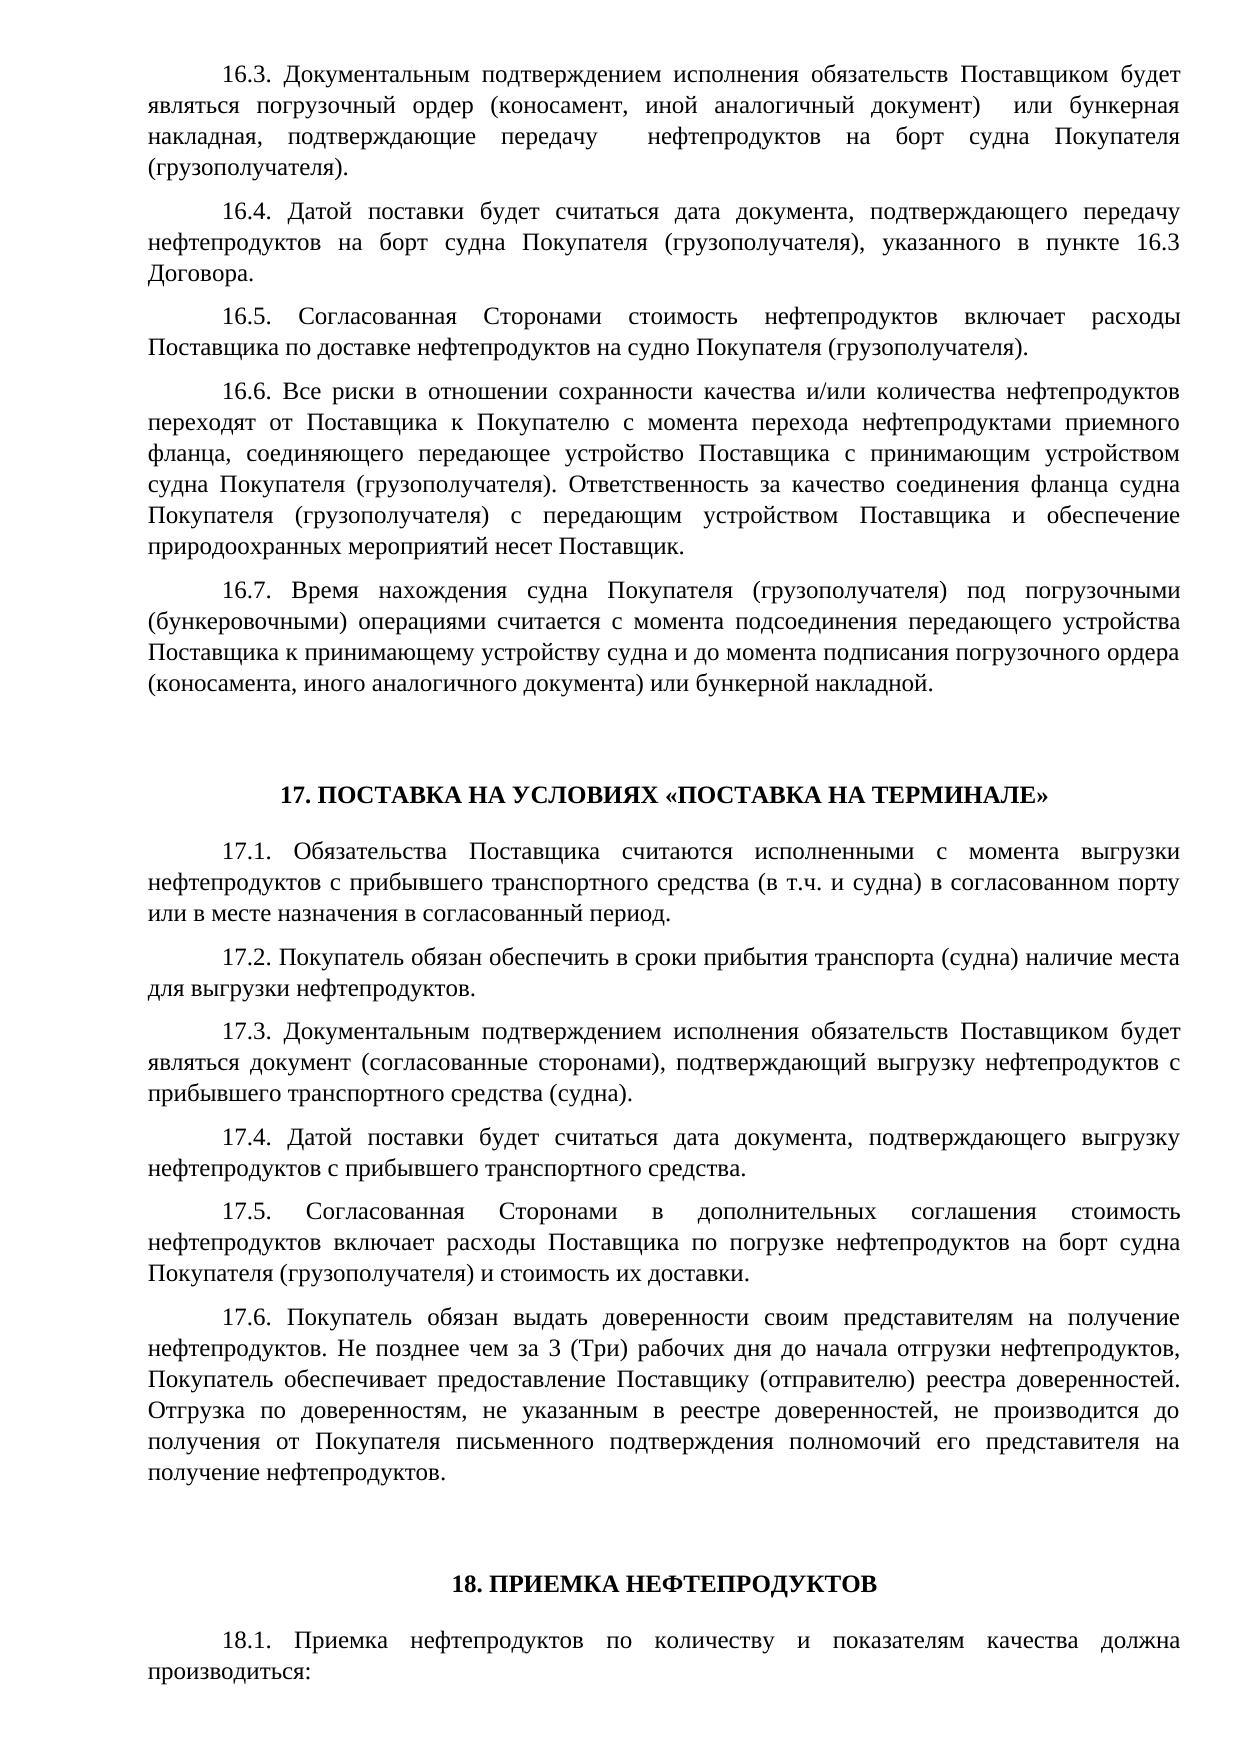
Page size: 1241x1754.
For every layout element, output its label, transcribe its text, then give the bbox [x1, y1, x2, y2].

text 16.4. Датой поставки будет считаться дата документа, подтверждающего передачу нефтепродуктов на борт судна Покупателя (грузополучателя), указанного в пункте 16.3 Договора. [148, 196, 1181, 287]
text 17.3. Документальным подтверждением исполнения обязательств Поставщиком будет являться документ (согласованные сторонами), подтверждающий выгрузку нефтепродуктов с прибывшего транспортного средства (судна). [148, 1016, 1181, 1107]
text 17.1. Обязательства Поставщика считаются исполненными с момента выгрузки нефтепродуктов с прибывшего транспортного средства (в т.ч. и судна) в согласованном порту или в месте назначения в согласованный период. [148, 836, 1181, 927]
text 18. ПРИЕМКА НЕФТЕПРОДУКТОВ [148, 1569, 1181, 1598]
text 17.5. Согласованная Сторонами в дополнительных соглашения стоимость нефтепродуктов включает расходы Поставщика по погрузке нефтепродуктов на борт судна Покупателя (грузополучателя) и стоимость их доставки. [148, 1196, 1181, 1287]
text 17.4. Датой поставки будет считаться дата документа, подтверждающего выгрузку нефтепродуктов с прибывшего транспортного средства. [148, 1122, 1181, 1182]
text 16.6. Все риски в отношении сохранности качества и/или количества нефтепродуктов переходят от Поставщика к Покупателю с момента перехода нефтепродуктами приемного фланца, соединяющего передающее устройство Поставщика с принимающим устройством судна Покупателя (грузополучателя). Ответственность за качество соединения фланца судна Покупателя (грузополучателя) с передающим устройством Поставщика и обеспечение природоохранных мероприятий несет Поставщик. [148, 376, 1181, 560]
text 16.5. Согласованная Сторонами стоимость нефтепродуктов включает расходы Поставщика по доставке нефтепродуктов на судно Покупателя (грузополучателя). [148, 301, 1181, 361]
text 16.7. Время нахождения судна Покупателя (грузополучателя) под погрузочными (бункеровочными) операциями считается с момента подсоединения передающего устройства Поставщика к принимающему устройству судна и до момента подписания погрузочного ордера (коносамента, иного аналогичного документа) или бункерной накладной. [148, 575, 1181, 697]
text 17.2. Покупатель обязан обеспечить в сроки прибытия транспорта (судна) наличие места для выгрузки нефтепродуктов. [148, 942, 1181, 1001]
text 17.6. Покупатель обязан выдать доверенности своим представителям на получение нефтепродуктов. Не позднее чем за 3 (Три) рабочих дня до начала отгрузки нефтепродуктов, Покупатель обеспечивает предоставление Поставщику (отправителю) реестра доверенностей. Отгрузка по доверенностям, не указанным в реестре доверенностей, не производится до получения от Покупателя письменного подтверждения полномочий его представителя на получение нефтепродуктов. [148, 1302, 1181, 1486]
text 18.1. Приемка нефтепродуктов по количеству и показателям качества должна производиться: [148, 1625, 1181, 1685]
text 16.3. Документальным подтверждением исполнения обязательств Поставщиком будет являться погрузочный ордер (коносамент, иной аналогичный документ) или бункерная накладная, подтверждающие передачу нефтепродуктов на борт судна Покупателя (грузополучателя). [148, 59, 1181, 181]
text 17. ПОСТАВКА НА УСЛОВИЯХ «ПОСТАВКА НА ТЕРМИНАЛЕ» [148, 780, 1181, 809]
